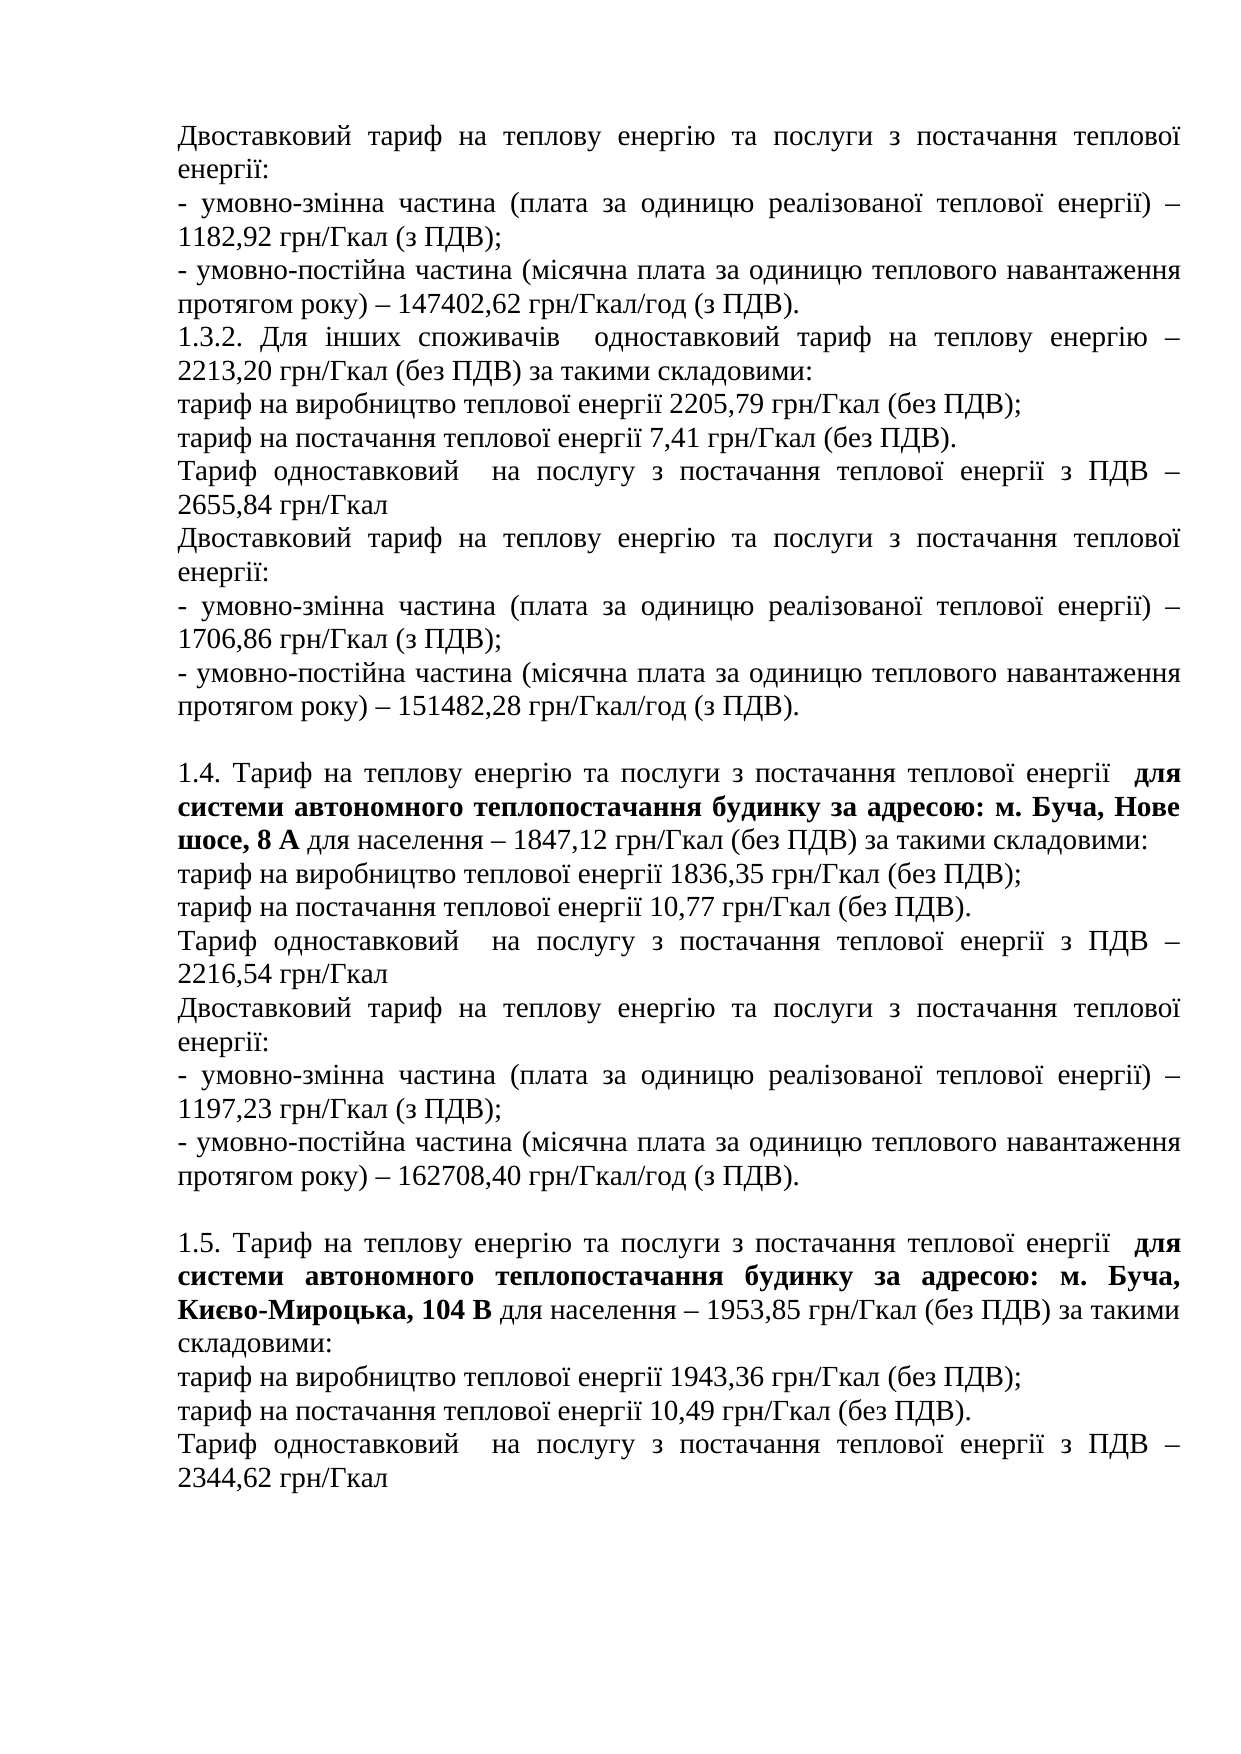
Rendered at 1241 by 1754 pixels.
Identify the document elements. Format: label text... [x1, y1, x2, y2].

text - умовно-постійна частина (місячна плата за одиницю теплового навантаження протягом року) – 162708,40 грн/Гкал/год (з ПДВ). [177, 1124, 1181, 1191]
text 1.3.2. Для інших споживачів одноставковий тариф на теплову енергію – 2213,20 грн/Гкал (без ПДВ) за такими складовими: [177, 319, 1181, 386]
text 1.5. Тариф на теплову енергію та послуги з постачання теплової енергії для системи автономного теплопостачання будинку за адресою: м. Буча, Києво-Мироцька, 104 В для населення – 1953,85 грн/Гкал (без ПДВ) за такими складовими: [177, 1225, 1181, 1359]
text - умовно-постійна частина (місячна плата за одиницю теплового навантаження протягом року) – 147402,62 грн/Гкал/год (з ПДВ). [177, 252, 1181, 319]
text тариф на виробництво теплової енергії 2205,79 грн/Гкал (без ПДВ); [177, 386, 1181, 420]
text - умовно-змінна частина (плата за одиницю реалізованої теплової енергії) – 1197,23 грн/Гкал (з ПДВ); [177, 1057, 1181, 1124]
text тариф на постачання теплової енергії 10,49 грн/Гкал (без ПДВ). [177, 1393, 1181, 1426]
text Тариф одноставковий на послугу з постачання теплової енергії з ПДВ – 2344,62 грн/Гкал [177, 1426, 1181, 1493]
text Двоставковий тариф на теплову енергію та послуги з постачання теплової енергії: [177, 118, 1181, 185]
text Тариф одноставковий на послугу з постачання теплової енергії з ПДВ – 2216,54 грн/Гкал [177, 923, 1181, 990]
text Двоставковий тариф на теплову енергію та послуги з постачання теплової енергії: [177, 990, 1181, 1057]
text - умовно-змінна частина (плата за одиницю реалізованої теплової енергії) – 1706,86 грн/Гкал (з ПДВ); [177, 588, 1181, 655]
text тариф на постачання теплової енергії 10,77 грн/Гкал (без ПДВ). [177, 889, 1181, 923]
text - умовно-постійна частина (місячна плата за одиницю теплового навантаження протягом року) – 151482,28 грн/Гкал/год (з ПДВ). [177, 655, 1181, 722]
text тариф на виробництво теплової енергії 1836,35 грн/Гкал (без ПДВ); [177, 856, 1181, 889]
text тариф на виробництво теплової енергії 1943,36 грн/Гкал (без ПДВ); [177, 1359, 1181, 1393]
text Двоставковий тариф на теплову енергію та послуги з постачання теплової енергії: [177, 521, 1181, 588]
text - умовно-змінна частина (плата за одиницю реалізованої теплової енергії) – 1182,92 грн/Гкал (з ПДВ); [177, 185, 1181, 252]
text тариф на постачання теплової енергії 7,41 грн/Гкал (без ПДВ). [177, 420, 1181, 453]
text 1.4. Тариф на теплову енергію та послуги з постачання теплової енергії для системи автономного теплопостачання будинку за адресою: м. Буча, Нове шосе, 8 А для населення – 1847,12 грн/Гкал (без ПДВ) за такими складовими: [177, 755, 1181, 856]
text Тариф одноставковий на послугу з постачання теплової енергії з ПДВ – 2655,84 грн/Гкал [177, 453, 1181, 521]
